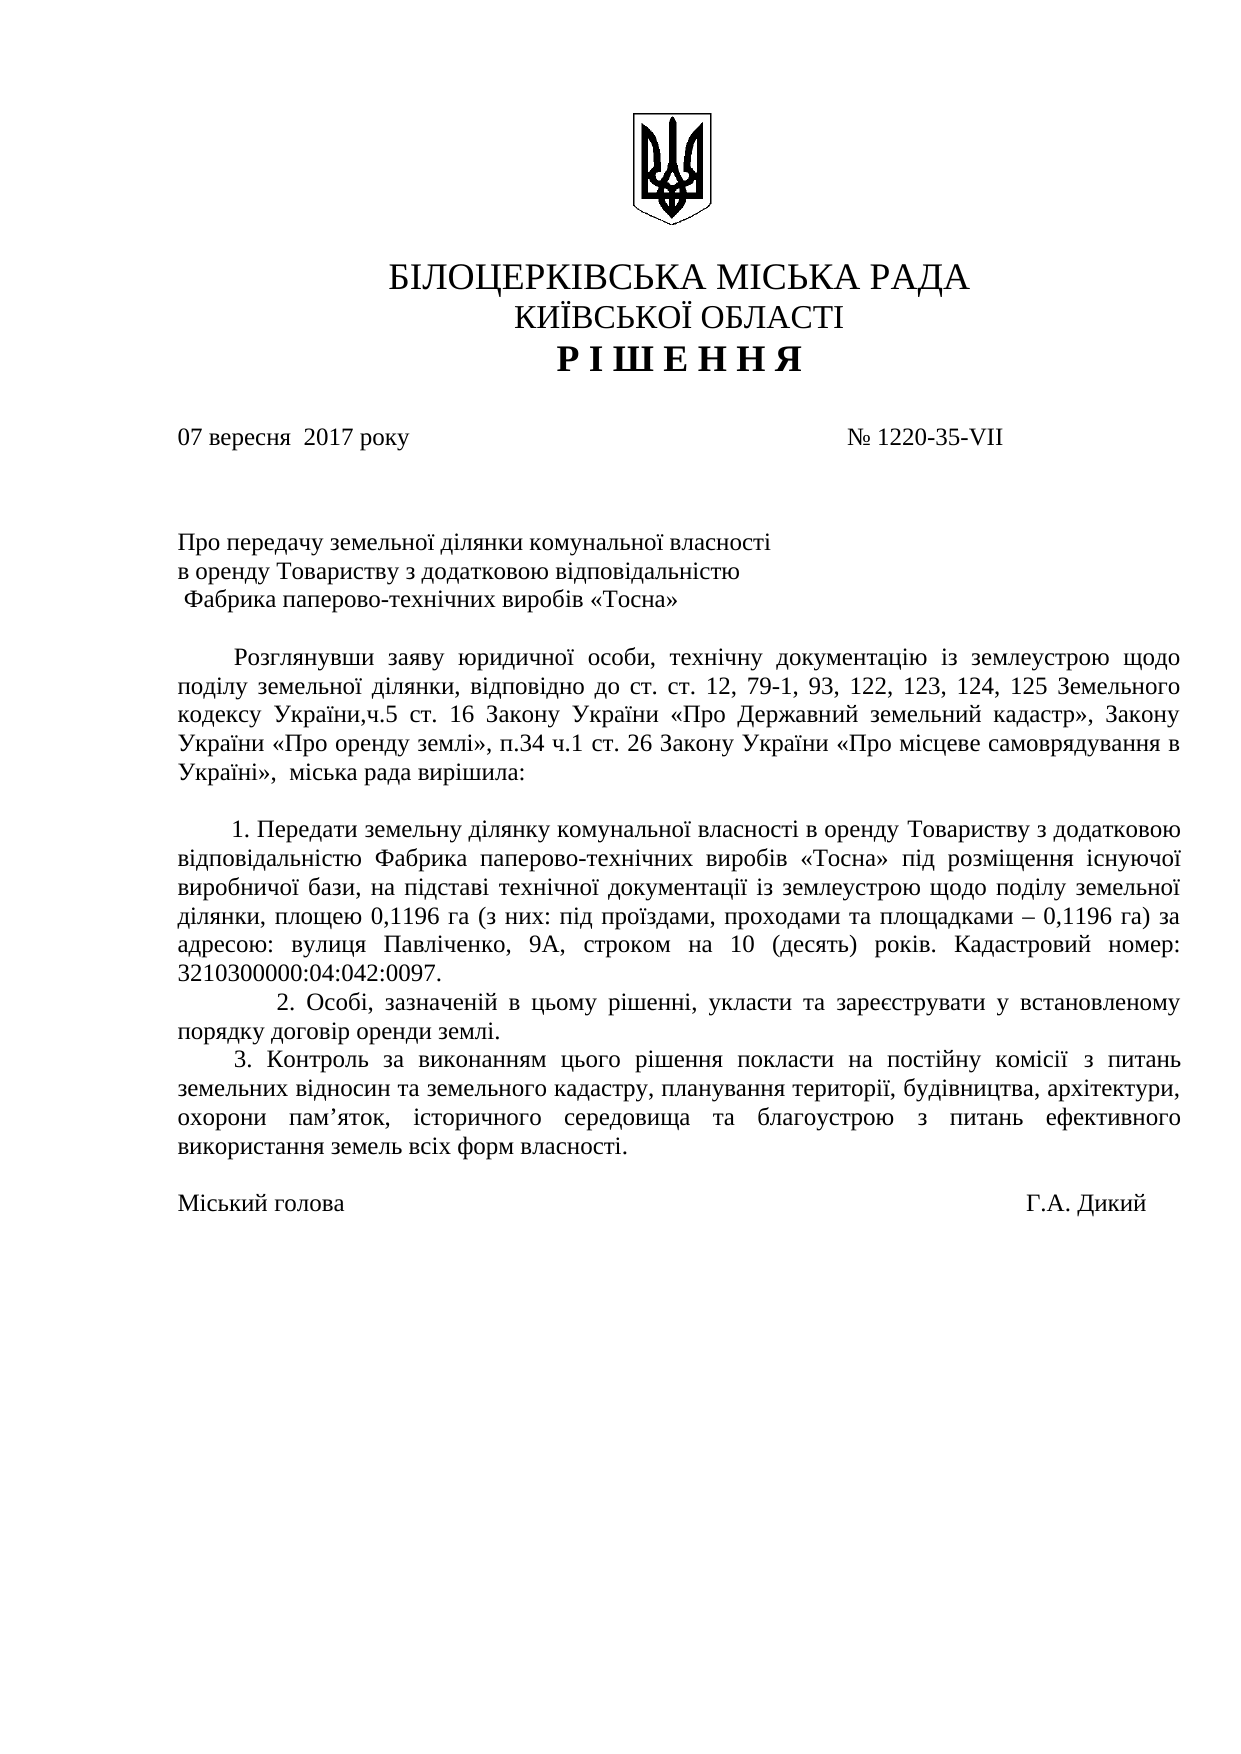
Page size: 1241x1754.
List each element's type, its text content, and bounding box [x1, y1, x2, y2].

text Про передачу земельної ділянки комунальної власності [177, 527, 1181, 556]
text 2. Особі, зазначеній в цьому рішенні, укласти та зареєструвати у встановленому порядку договір оренди землі. [177, 987, 1181, 1044]
text Розглянувши заяву юридичної особи, технічну документацію із землеустрою щодо поділу земельної ділянки, відповідно до ст. ст. 12, 79-1, 93, 122, 123, 124, 125 Земельного кодексу України,ч.5 ст. 16 Закону України «Про Державний земельний кадастр», Закону України «Про оренду землі», п.34 ч.1 ст. 26 Закону України «Про місцеве самоврядування в Україні», міська рада вирішила: [177, 642, 1181, 786]
text 1. Передати земельну ділянку комунальної власності в оренду Товариству з додатковою відповідальністю Фабрика паперово-технічних виробів «Тосна» під розміщення існуючої виробничої бази, на підставі технічної документації із землеустрою щодо поділу земельної ділянки, площею 0,1196 га (з них: під проїздами, проходами та площадками – 0,1196 га) за адресою: вулиця Павліченко, 9А, строком на 10 (десять) років. Кадастровий номер: 3210300000:04:042:0097. [177, 814, 1181, 987]
text БІЛОЦЕРКІВСЬКА МІСЬКА РАДА [177, 255, 1181, 298]
picture [627, 106, 721, 233]
text Міський голова Г.А. Дикий [177, 1188, 1181, 1217]
text Фабрика паперово-технічних виробів «Тосна» [177, 584, 1181, 613]
text в оренду Товариству з додатковою відповідальністю [177, 556, 1181, 584]
text 07 вересня 2017 року № 1220-35-VII [177, 422, 1181, 451]
text КИЇВСЬКОЇ ОБЛАСТІ [177, 298, 1181, 336]
text 3. Контроль за виконанням цього рішення покласти на постійну комісії з питань земельних відносин та земельного кадастру, планування території, будівництва, архітектури, охорони пам’яток, історичного середовища та благоустрою з питань ефективного використання земель всіх форм власності. [177, 1044, 1181, 1159]
text Р І Ш Е Н Н Я [177, 336, 1181, 379]
